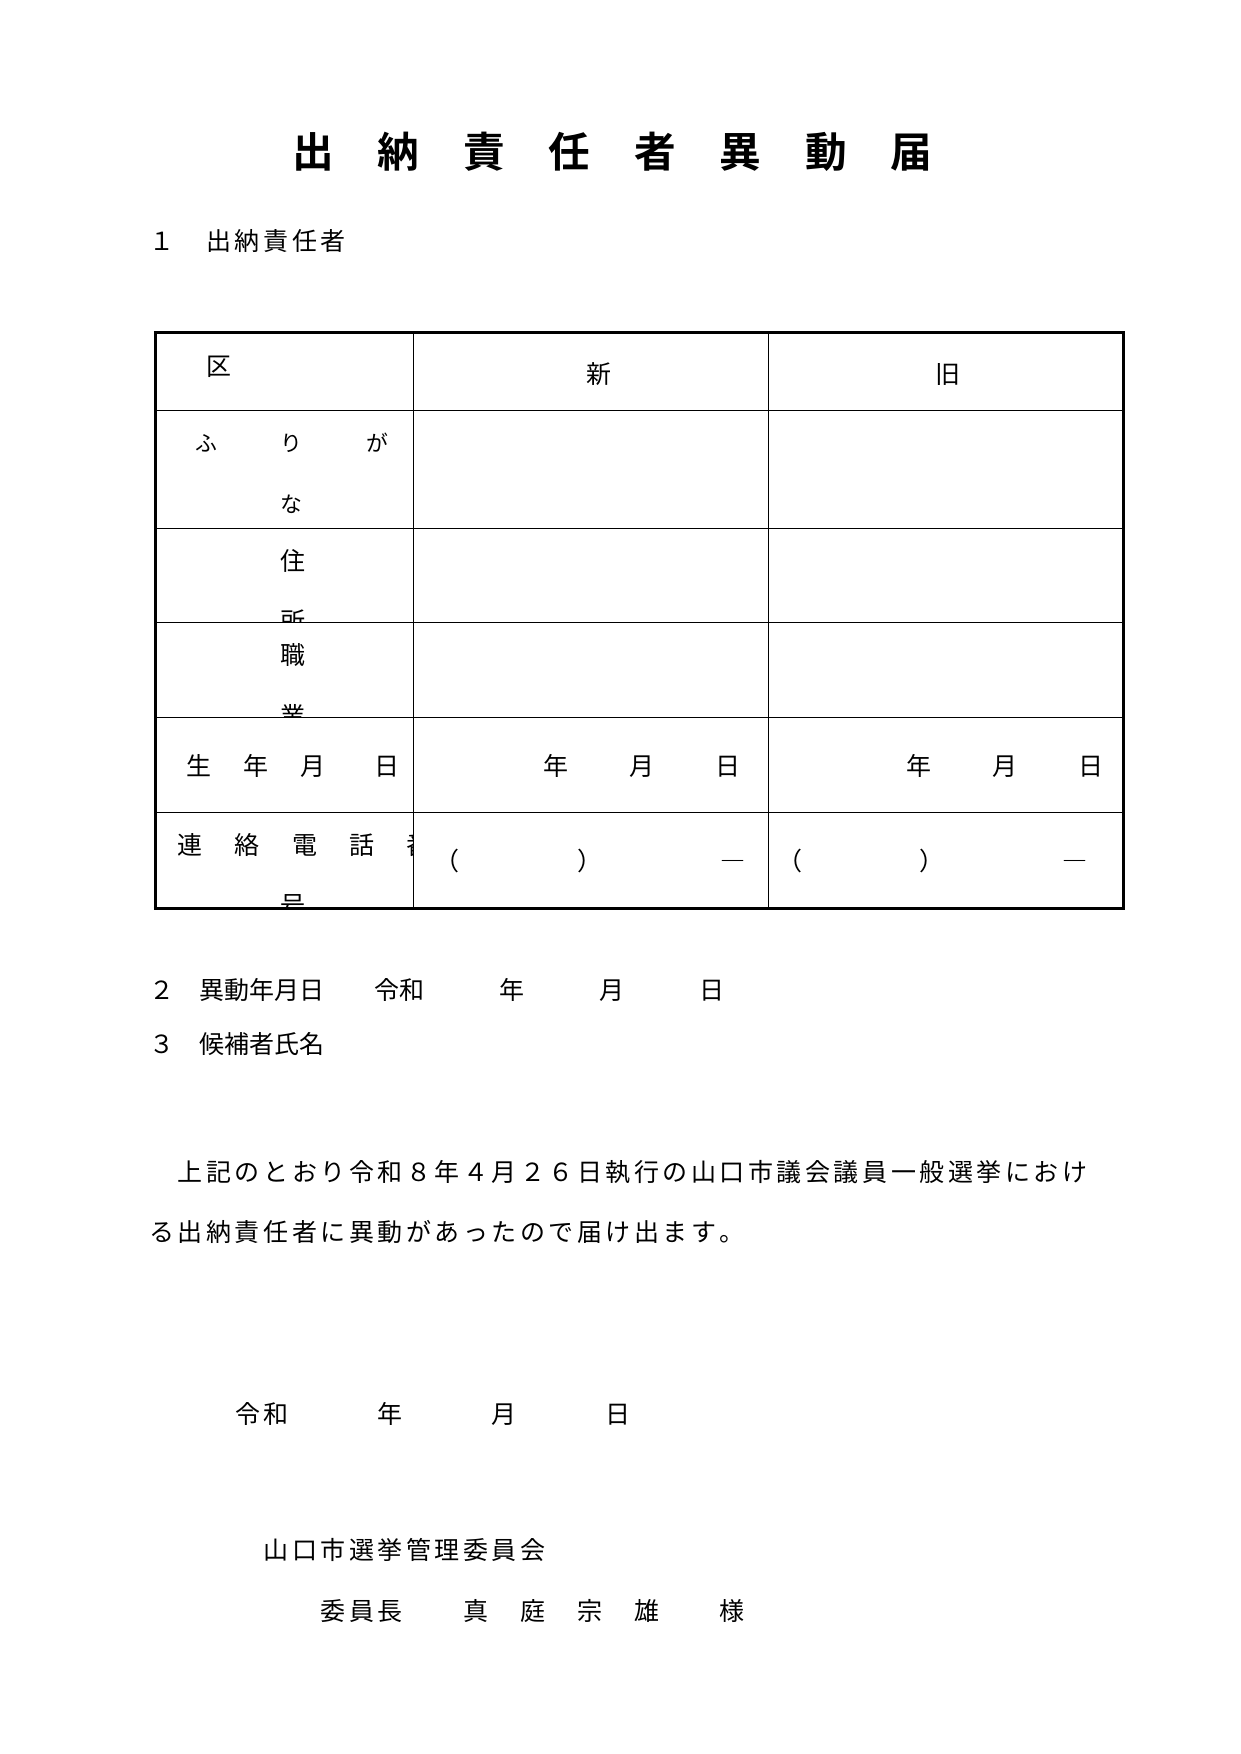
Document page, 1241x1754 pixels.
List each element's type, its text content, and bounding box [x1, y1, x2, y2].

table_header 旧 [769, 334, 1122, 410]
table_cell （ ） ― [769, 813, 1122, 907]
table_cell [414, 529, 768, 622]
table_cell 年 月 日 [769, 718, 1122, 812]
table_cell 住 所 [157, 529, 413, 622]
text 委員長 真 庭 宗 雄 様 [149, 1579, 1091, 1640]
table_cell 連絡電話番号 [157, 813, 413, 907]
text １ 出納責任者 [149, 210, 1091, 270]
table_cell （ ） ― [414, 813, 768, 907]
table_cell [414, 411, 768, 528]
text 出 納 責 任 者 異 動 届 [149, 119, 1091, 179]
text 上記のとおり令和８年４月２６日執行の山口市議会議員一般選挙における出納責任者に異動があったので届け出ます。 [149, 1140, 1091, 1261]
table_cell [769, 529, 1122, 622]
table_cell 生年月日 [157, 718, 413, 812]
table_cell 職 業 [157, 623, 413, 717]
table_cell ふ り が な 氏 名 [157, 411, 413, 528]
text 令和 年 月 日 [149, 1382, 1091, 1443]
table_header 区 分 [157, 334, 413, 410]
table_header 新 [414, 334, 768, 410]
table_cell [769, 411, 1122, 528]
table_cell 年 月 日 [414, 718, 768, 812]
table_cell [769, 623, 1122, 717]
text ３ 候補者氏名 [149, 1025, 1091, 1061]
text ２ 異動年月日 令和 年 月 日 [149, 970, 1091, 1007]
table_cell [414, 623, 768, 717]
text 山口市選挙管理委員会 [149, 1519, 1091, 1579]
